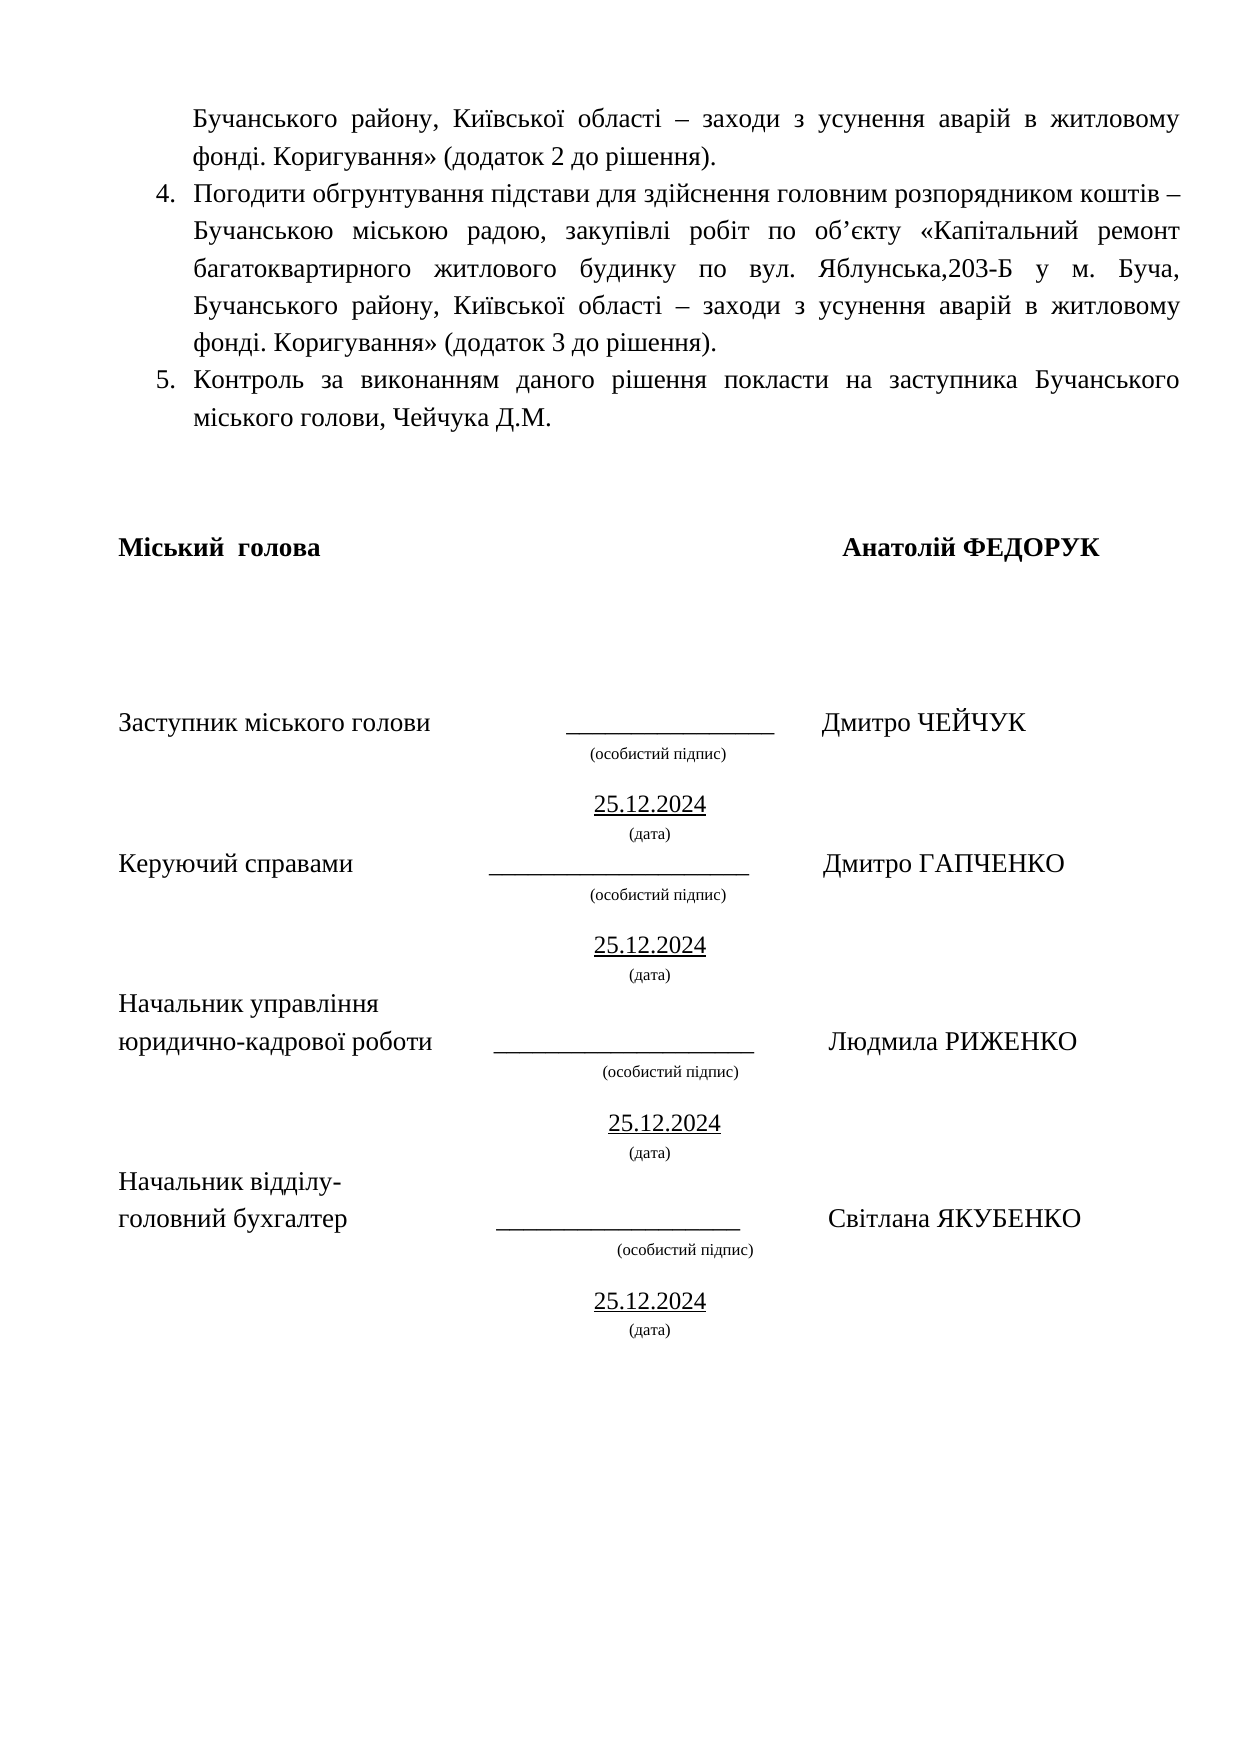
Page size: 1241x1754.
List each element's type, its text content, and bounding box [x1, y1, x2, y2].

text (особистий підпис) [118, 1240, 1181, 1259]
text (дата) [118, 964, 1181, 984]
text юридично-кадрової роботи ____________________ Людмила РИЖЕНКО [118, 1025, 1181, 1056]
text (дата) [118, 1320, 1181, 1339]
list Погодити обгрунтування підстави для здійснення головним розпорядником коштів – Бучанською міською радою, закупівлі робіт по об’єкту «Капітальний ремонт багатоквартирного житлового будинку по вул. Яблунська,203-Б у м. Буча, Бучанського району, Київської області – заходи з усунення аварій в житловому фонді. Коригування» (додаток 3 до рішення). [156, 177, 1181, 357]
text Міський голова Анатолій ФЕДОРУК [118, 532, 1181, 563]
text Керуючий справами ____________________ Дмитро ГАПЧЕНКО [118, 847, 1181, 878]
text (особистий підпис) [118, 1062, 1181, 1081]
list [155, 102, 1181, 171]
text 25.12.2024 [118, 930, 1181, 959]
text (дата) [118, 824, 1181, 843]
text (особистий підпис) [118, 744, 1181, 763]
text (особистий підпис) [118, 884, 1181, 903]
list Контроль за виконанням даного рішення покласти на заступника Бучанського міського голови, Чейчука Д.М. [156, 363, 1181, 432]
text 25.12.2024 [118, 1108, 1181, 1137]
text Заступник міського голови ________________ Дмитро ЧЕЙЧУК [118, 706, 1181, 738]
text Начальник управління [118, 987, 1181, 1019]
text головний бухгалтер __________________ Світлана ЯКУБЕНКО [118, 1203, 1181, 1234]
text (дата) [118, 1142, 1181, 1162]
text Начальник відділу- [118, 1165, 1181, 1196]
text 25.12.2024 [118, 789, 1181, 818]
text 25.12.2024 [118, 1286, 1181, 1314]
